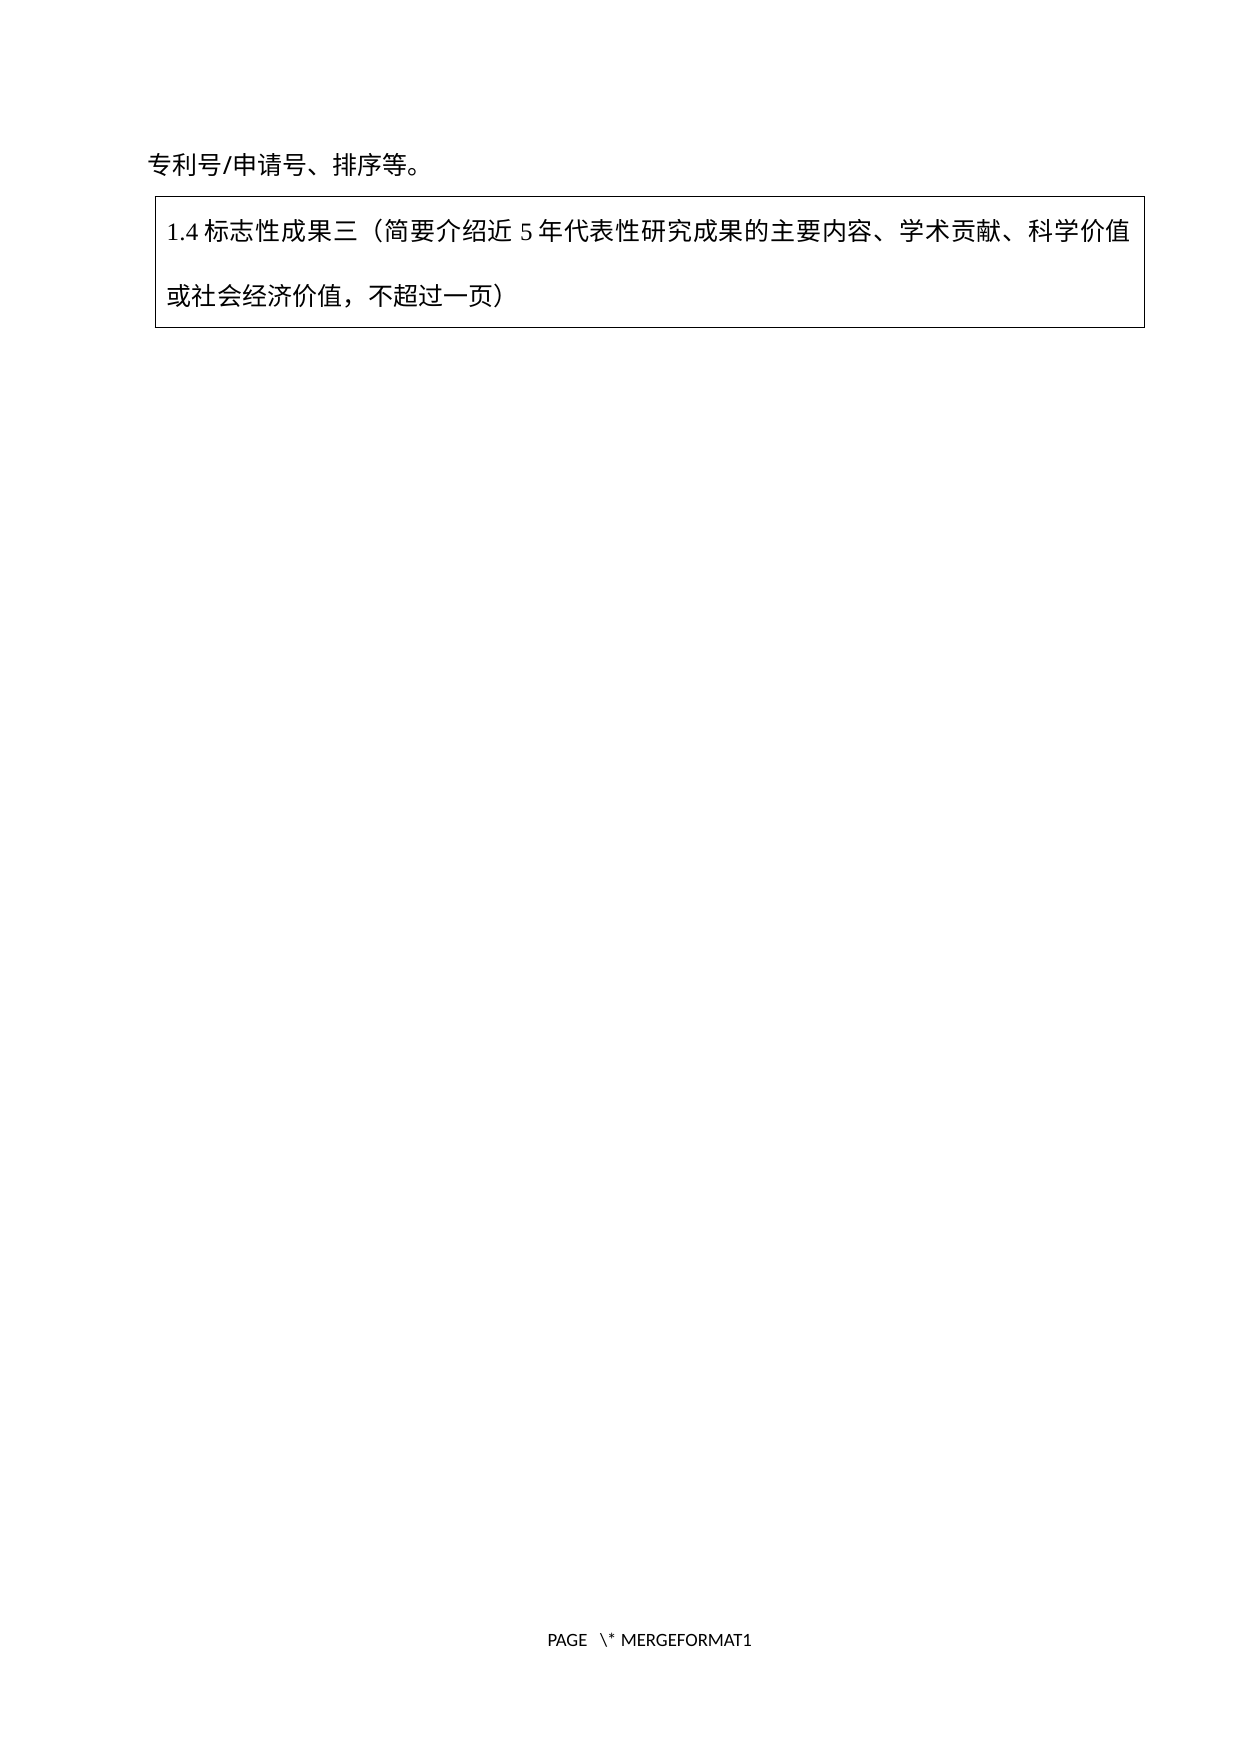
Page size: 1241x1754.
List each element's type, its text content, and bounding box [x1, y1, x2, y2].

table_header 1.4标志性成果三（简要介绍近5年代表性研究成果的主要内容、学术贡献、科学价值或社会经济价值，不超过一页） [156, 197, 1144, 327]
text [148, 131, 1152, 196]
